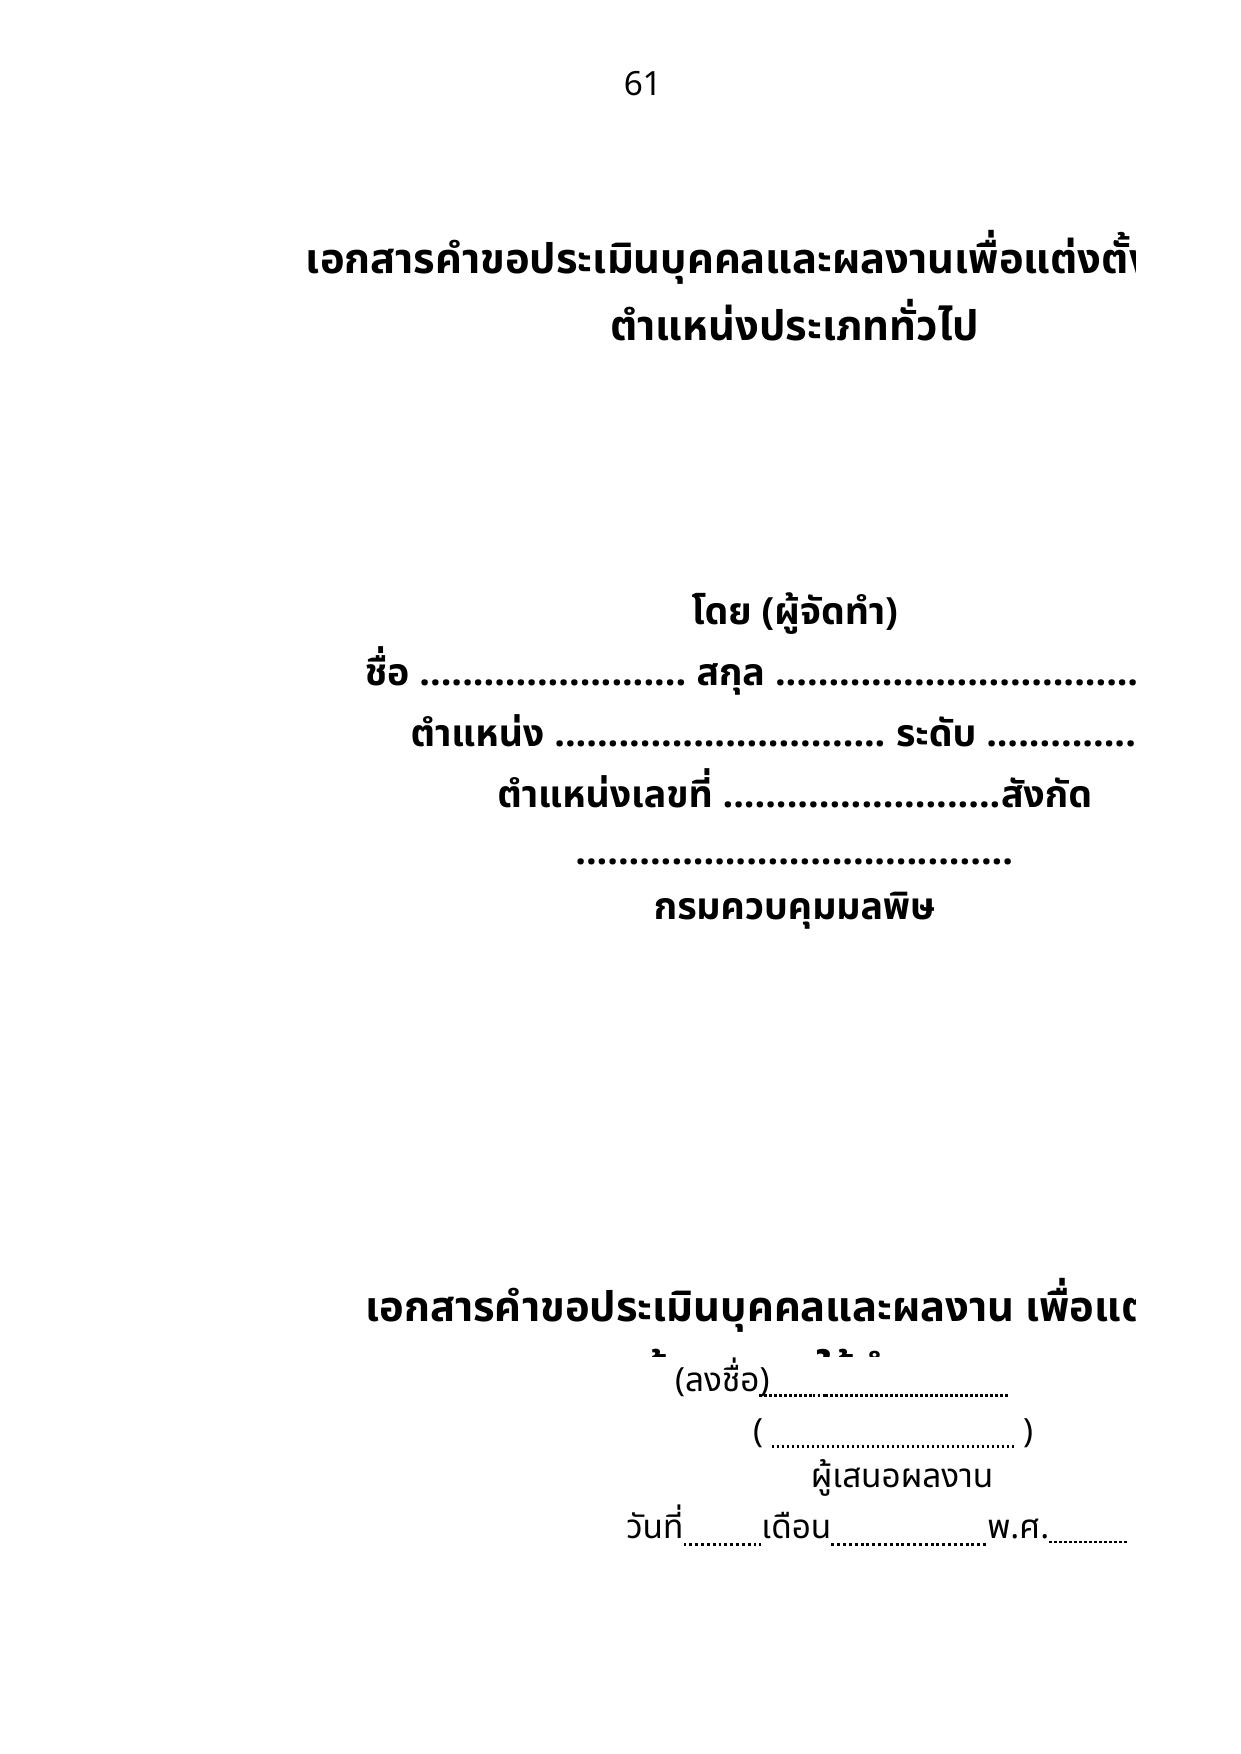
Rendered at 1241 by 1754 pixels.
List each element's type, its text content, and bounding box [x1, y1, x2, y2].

text (ลงชื่อ) [150, 1356, 1135, 1407]
text ผู้เสนอผลงาน [150, 1452, 1135, 1503]
text ( ) [150, 1407, 1135, 1452]
text วันที่ เดือน พ.ศ. [150, 1503, 1135, 1599]
